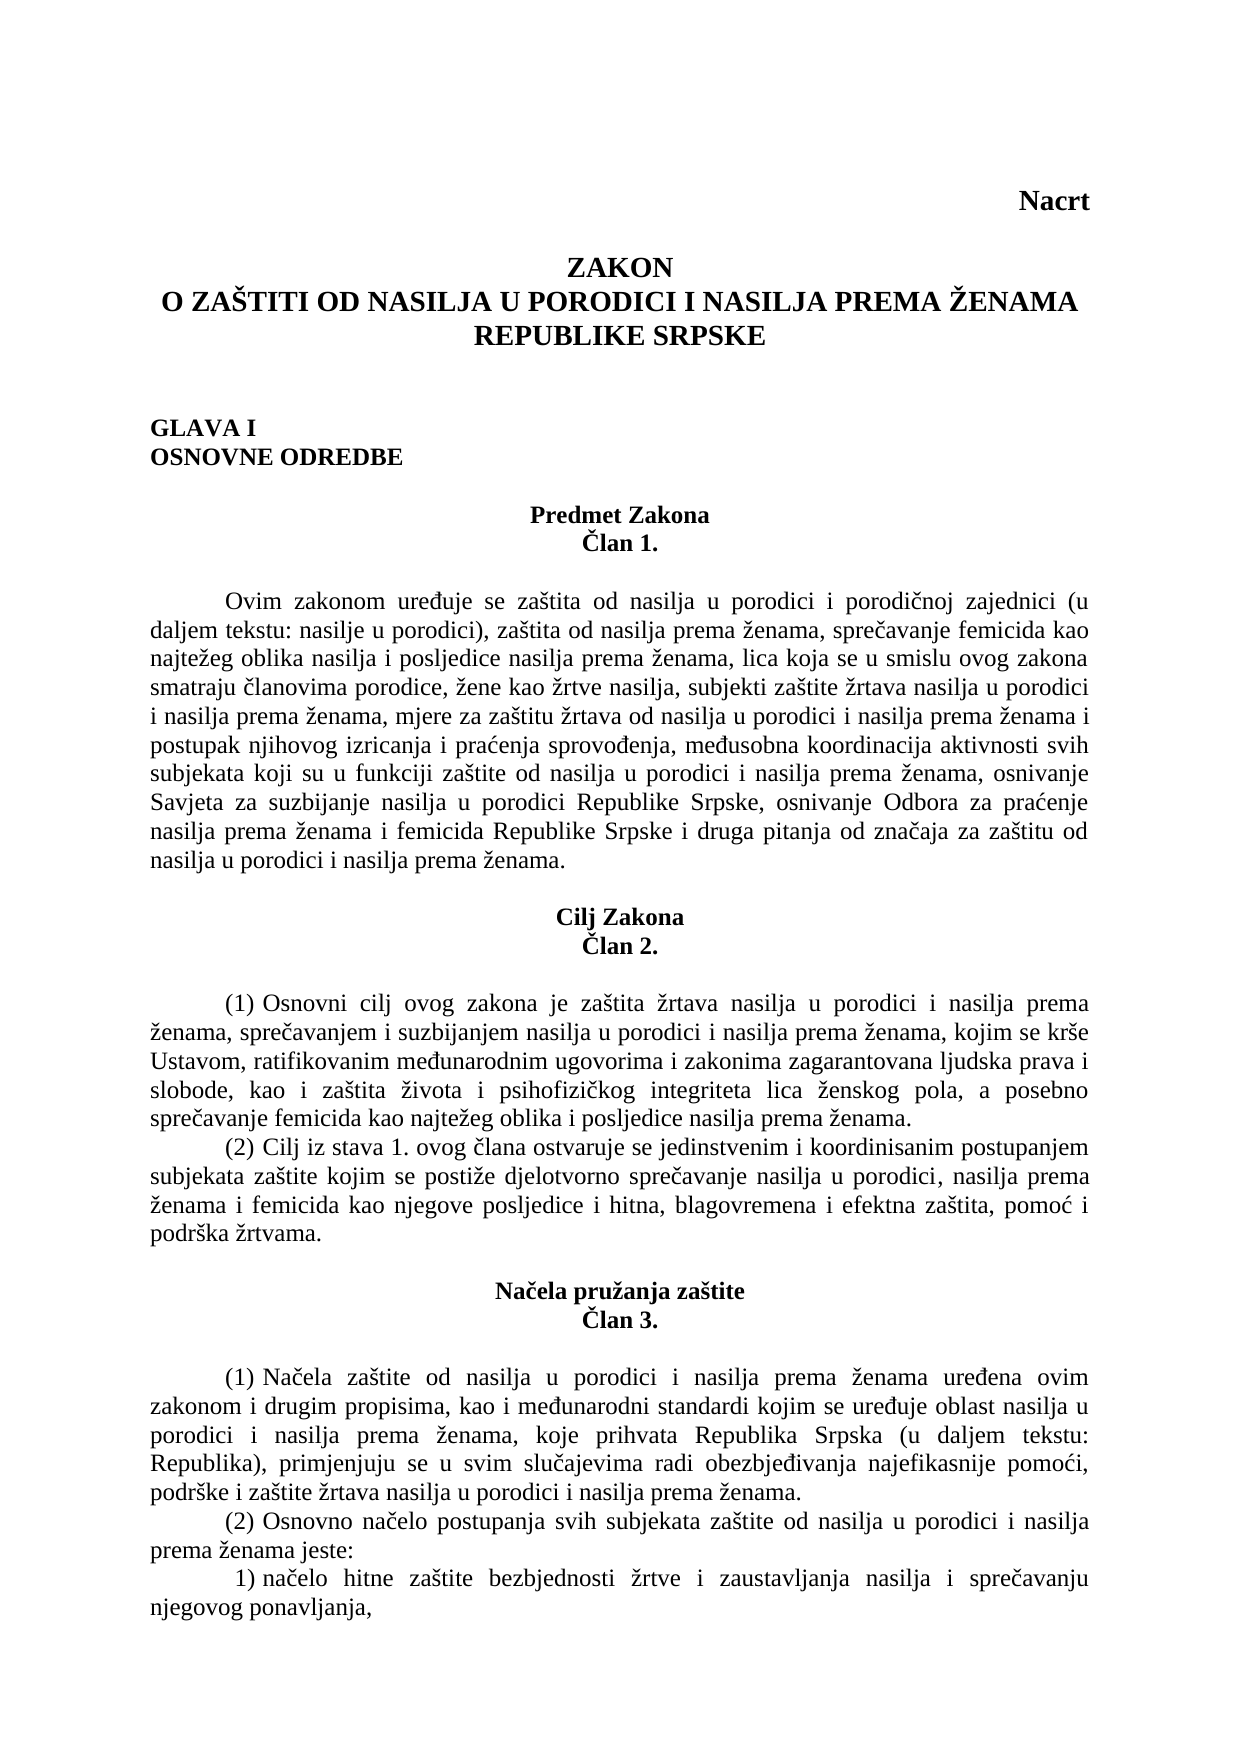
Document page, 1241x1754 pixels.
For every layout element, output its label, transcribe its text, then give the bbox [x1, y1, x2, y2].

text OSNOVNE ODREDBE [150, 442, 1090, 471]
text Ovim zakonom uređuje se zaštita od nasilja u porodici i porodičnoj zajednici (u daljem tekstu: nasilje u porodici), zaštita od nasilja prema ženama, sprečavanje femicida kao najtežeg oblika nasilja i posljedice nasilja prema ženama, lica koja se u smislu ovog zakona smatraju članovima porodice, žene kao žrtve nasilja, subjekti zaštite žrtava nasilja u porodici i nasilja prema ženama, mjere za zaštitu žrtava od nasilja u porodici i nasilja prema ženama i postupak njihovog izricanja i praćenja sprovođenja, međusobna koordinacija aktivnosti svih subjekata koji su u funkciji zaštite od nasilja u porodici i nasilja prema ženama, osnivanje Savjeta za suzbijanje nasilja u porodici Republike Srpske, osnivanje Odbora za praćenje nasilja prema ženama i femicida Republike Srpske i druga pitanja od značaja za zaštitu od nasilja u porodici i nasilja prema ženama. [150, 586, 1090, 873]
text ZAKON [150, 251, 1090, 284]
text Načela pružanja zaštite [150, 1276, 1090, 1305]
text Član 3. [150, 1305, 1090, 1333]
text GLAVA I [150, 413, 1090, 442]
text Nacrt [150, 183, 1090, 217]
text O ZAŠTITI OD NASILJA U PORODICI I NASILJA PREMA ŽENAMA REPUBLIKE SRPSKE [150, 284, 1090, 351]
list Osnovni cilj ovog zakona je zaštita žrtava nasilja u porodici i nasilja prema ženama, sprečavanjem i suzbijanjem nasilja u porodici i nasilja prema ženama, kojim se krše Ustavom, ratifikovanim međunarodnim ugovorima i zakonima zagarantovana ljudska prava i slobode, kao i zaštita života i psihofizičkog integriteta lica ženskog pola, a posebno sprečavanje femicida kao najtežeg oblika i posljedice nasilja prema ženama. [150, 988, 1090, 1132]
text Član 2. [150, 931, 1090, 960]
text Cilj Zakona [150, 902, 1090, 931]
list Načela zaštite od nasilja u porodici i nasilja prema ženama uređena ovim zakonom i drugim propisima, kao i međunarodni standardi kojim se uređuje oblast nasilja u porodici i nasilja prema ženama, koje prihvata Republika Srpska (u daljem tekstu: Republika), primjenjuju se u svim slučajevima radi obezbjeđivanja najefikasnije pomoći, podrške i zaštite žrtava nasilja u porodici i nasilja prema ženama. [150, 1362, 1090, 1506]
text Član 1. [150, 528, 1090, 557]
list Cilj iz stava 1. ovog člana ostvaruje se jedinstvenim i koordinisanim postupanjem subjekata zaštite kojim se postiže djelotvorno sprečavanje nasilja u porodici, nasilja prema ženama i femicida kao njegove posljedice i hitna, blagovremena i efektna zaštita, pomoć i podrška žrtvama. [150, 1132, 1090, 1247]
list Osnovno načelo postupanja svih subjekata zaštite od nasilja u porodici i nasilja prema ženama jeste: [150, 1506, 1090, 1563]
text Predmet Zakona [150, 500, 1090, 528]
list načelo hitne zaštite bezbjednosti žrtve i zaustavljanja nasilja i sprečavanju njegovog ponavljanja, [150, 1563, 1090, 1621]
